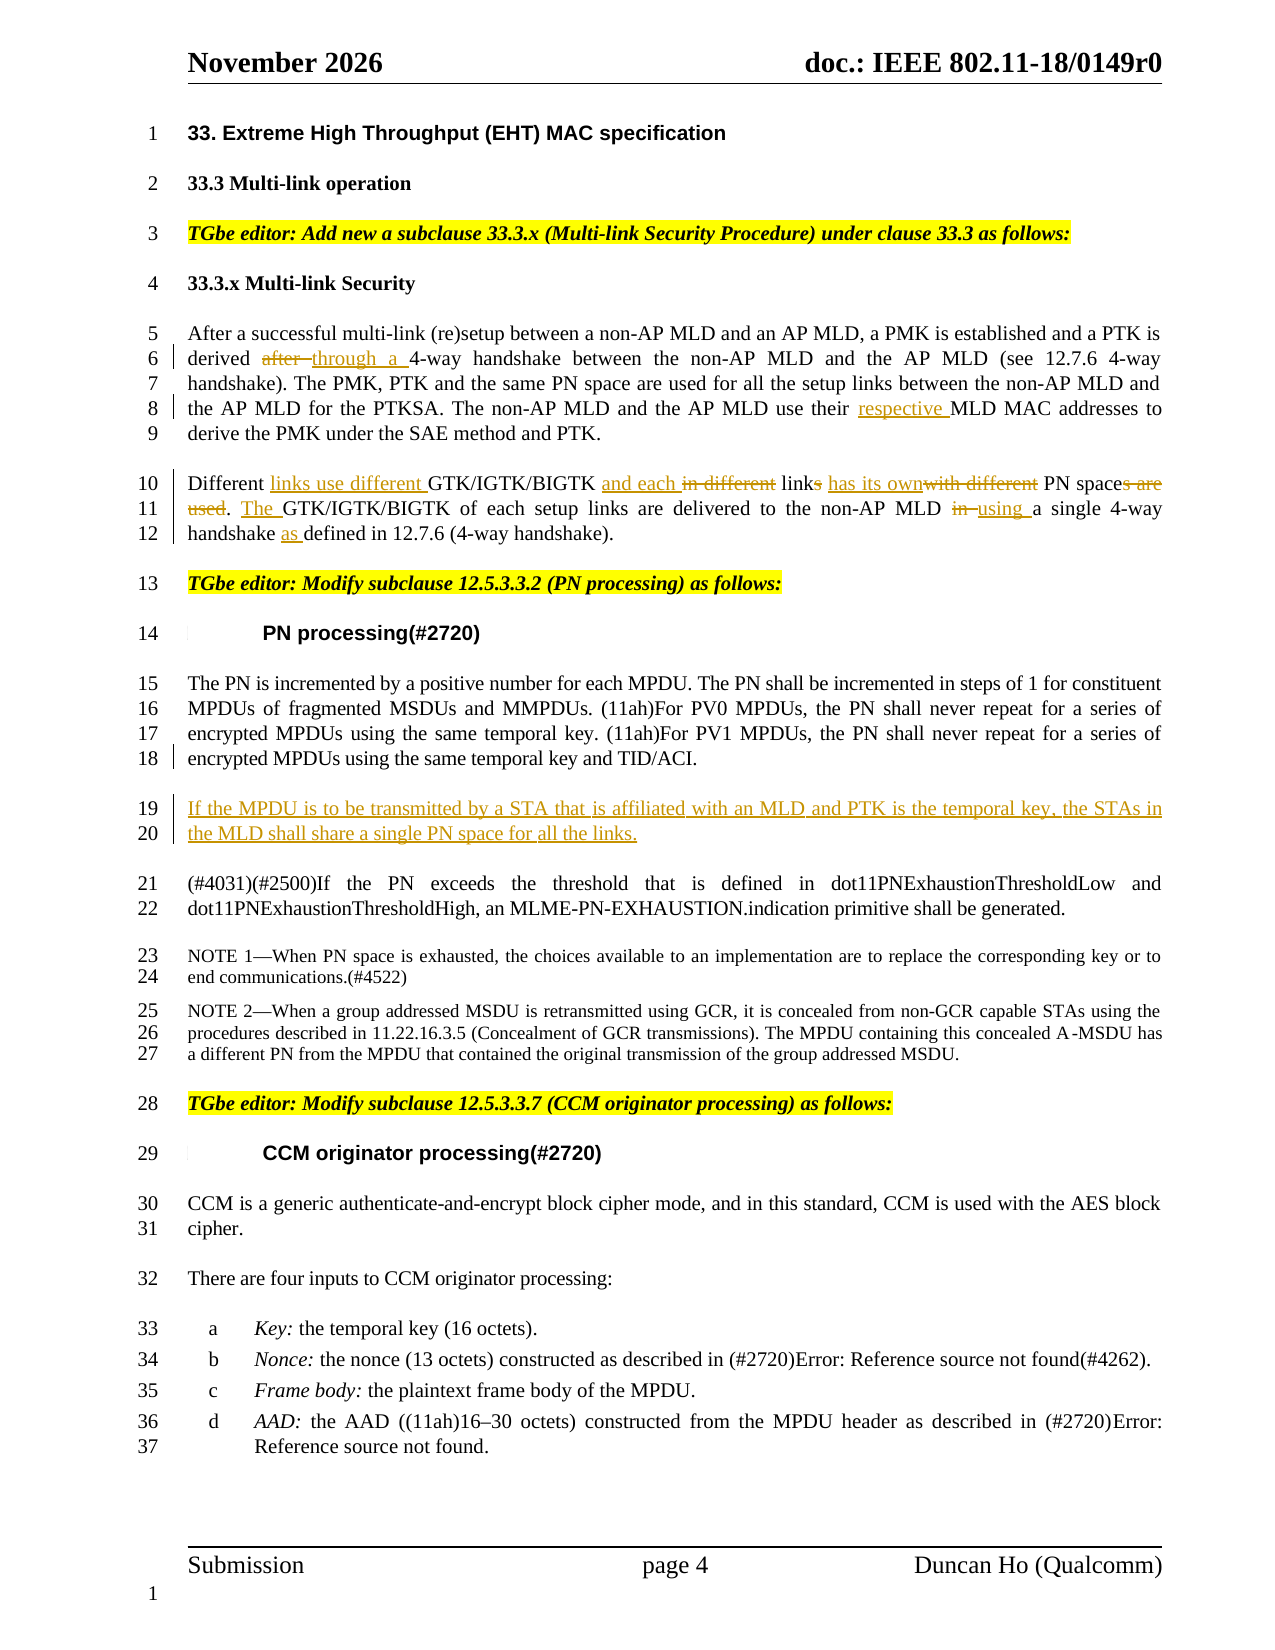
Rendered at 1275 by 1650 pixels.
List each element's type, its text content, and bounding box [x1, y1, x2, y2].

text TGbe editor: Modify subclause 12.5.3.3.7 (CCM originator processing) as follows: [187, 1090, 1162, 1115]
text Different GTK/IGTK/BIGTK link PN space. GTK/IGTK/BIGTK of each setup links are delivered to the non-AP MLD a single 4-way handshake defined in 12.7.6 (4-way handshake). [187, 469, 1162, 544]
text NOTE 2—When a group addressed MSDU is retransmitted using GCR, it is concealed from non-GCR capable STAs using the procedures described in 11.22.16.3.5 (Concealment of GCR transmissions). The MPDU containing this concealed A-MSDU has a different PN from the MPDU that contained the original transmission of the group addressed MSDU. [187, 1000, 1162, 1065]
list CCM originator processing(#2720) [187, 1140, 1162, 1165]
list Key: the temporal key (16 octets). [208, 1315, 1162, 1340]
text (#4031)(#2500)If the PN exceeds the threshold that is defined in dot11PNExhaustionThresholdLow and dot11PNExhaustionThresholdHigh, an MLME-PN-EXHAUSTION.indication primitive shall be generated. [187, 869, 1162, 919]
text TGbe editor: Add new a subclause 33.3.x (Multi-link Security Procedure) under clause 33.3 as follows: [187, 219, 1162, 244]
text The PN is incremented by a positive number for each MPDU. The PN shall be incremented in steps of 1 for constituent MPDUs of fragmented MSDUs and MMPDUs. (11ah)For PV0 MPDUs, the PN shall never repeat for a series of encrypted MPDUs using the same temporal key. (11ah)For PV1 MPDUs, the PN shall never repeat for a series of encrypted MPDUs using the same temporal key and TID/ACI. [187, 669, 1162, 769]
text NOTE 1—When PN space is exhausted, the choices available to an implementation are to replace the corresponding key or to end communications.(#4522) [187, 944, 1162, 988]
text There are four inputs to CCM originator processing: [187, 1265, 1162, 1290]
text 33. Extreme High Throughput (EHT) MAC specification [187, 119, 1162, 144]
list Frame body: the plaintext frame body of the MPDU. [208, 1377, 1162, 1402]
list PN processing(#2720) [187, 619, 1162, 644]
text After a successful multi-link (re)setup between a non-AP MLD and an AP MLD, a PMK is established and a PTK is derived 4-way handshake between the non-AP MLD and the AP MLD (see 12.7.6 4-way handshake). The PMK, PTK and the same PN space are used for all the setup links between the non-AP MLD and the AP MLD for the PTKSA. The non-AP MLD and the AP MLD use their MLD MAC addresses to derive the PMK under the SAE method and PTK. [187, 319, 1162, 444]
text 33.3 Multi-link operation [187, 169, 1162, 194]
text 33.3.x Multi-link Security [187, 269, 1162, 294]
text TGbe editor: Modify subclause 12.5.3.3.2 (PN processing) as follows: [187, 569, 1162, 594]
text CCM is a generic authenticate-and-encrypt block cipher mode, and in this standard, CCM is used with the AES block cipher. [187, 1190, 1162, 1240]
